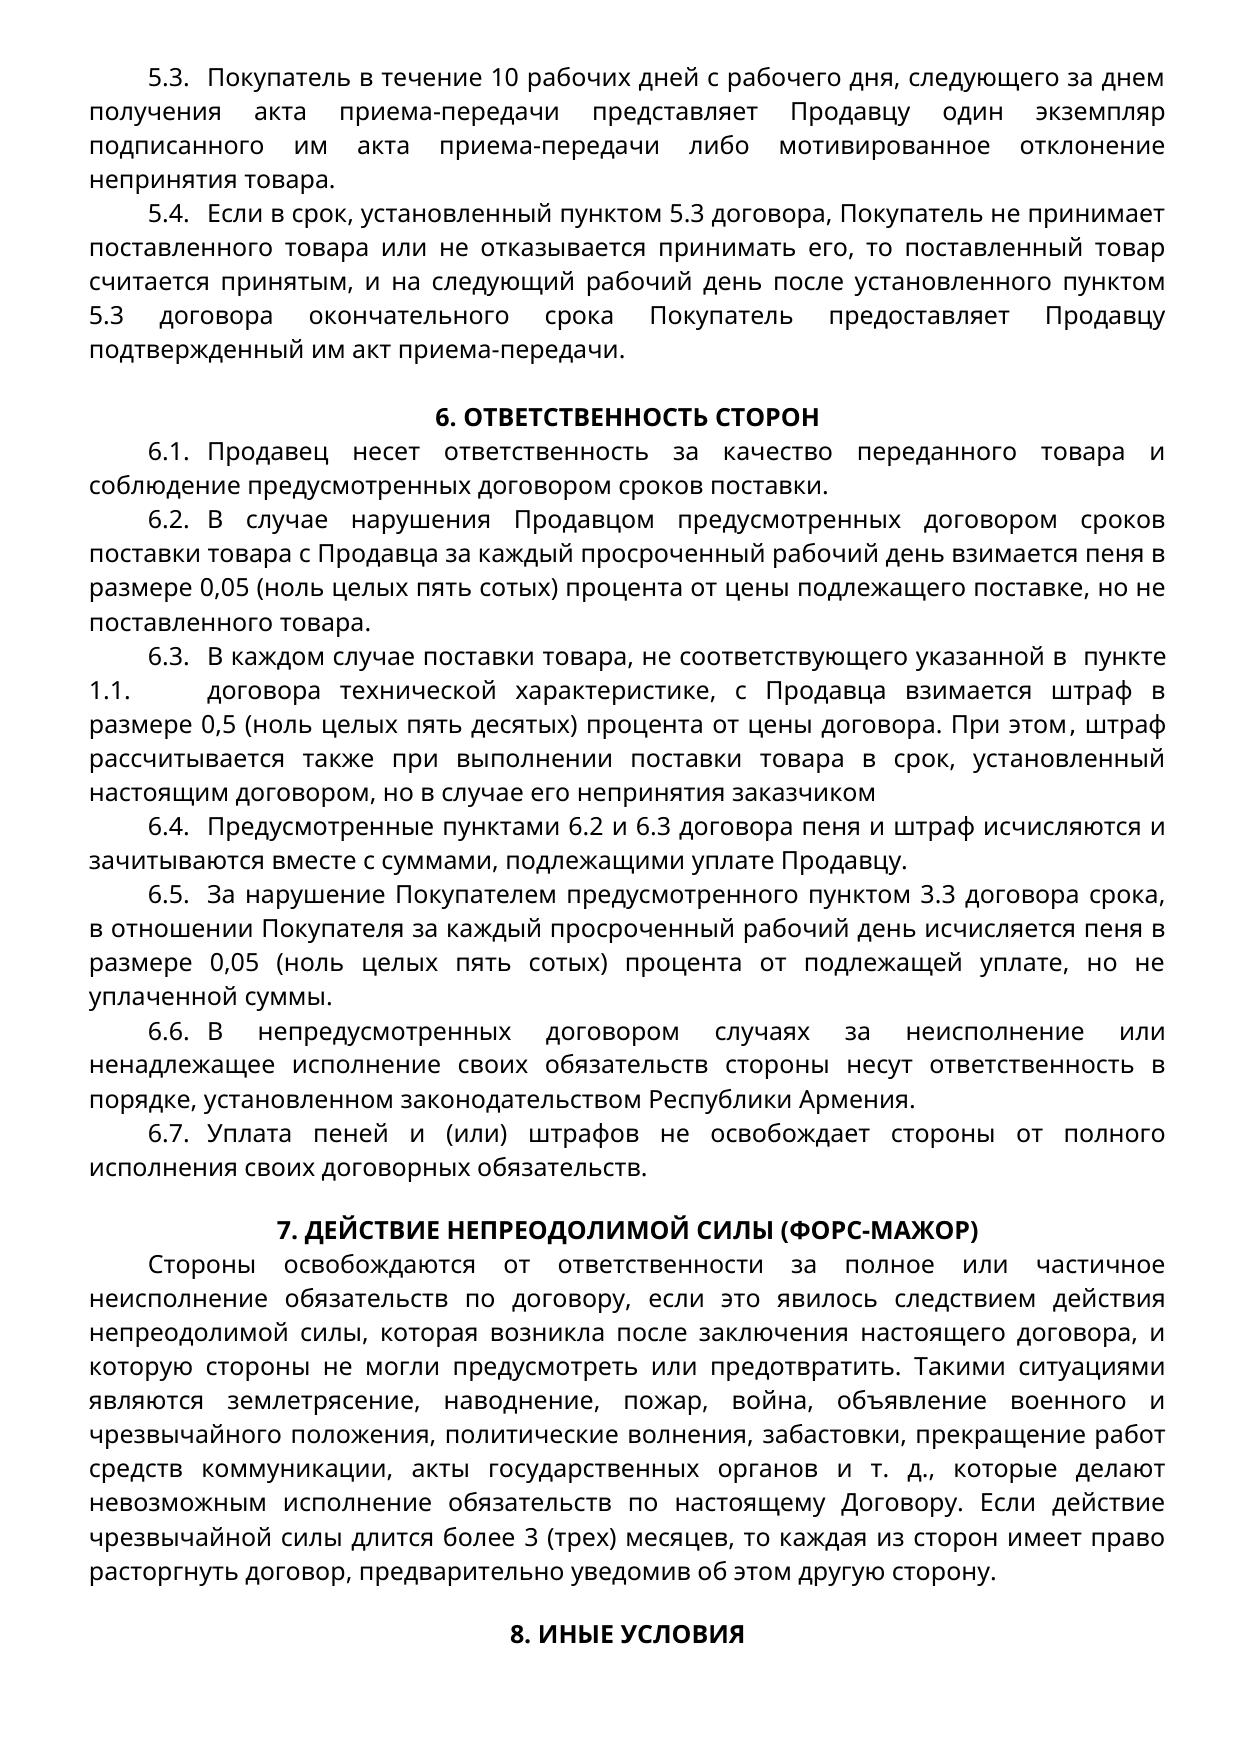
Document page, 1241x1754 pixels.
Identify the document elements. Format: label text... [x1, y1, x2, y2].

text 8. ИНЫЕ УСЛОВИЯ [89, 1616, 1167, 1651]
text 6.4. Предусмотренные пунктами 6.2 и 6.3 договора пеня и штраф исчисляются и зачитываются вместе с суммами, подлежащими уплате Продавцу. [89, 809, 1167, 877]
text 6.6. В непредусмотренных договором случаях за неисполнение или ненадлежащее исполнение своих обязательств стороны несут ответственность в порядке, установленном законодательством Республики Армения. [89, 1013, 1167, 1115]
text Стороны освобождаются от ответственности за полное или частичное неисполнение обязательств по договору, если это явилось следствием действия непреодолимой силы, которая возникла после заключения настоящего договора, и которую стороны не могли предусмотреть или предотвратить. Такими ситуациями являются землетрясение, наводнение, пожар, война, объявление военного и чрезвычайного положения, политические волнения, забастовки, прекращение работ средств коммуникации, акты государственных органов и т. д., которые делают невозможным исполнение обязательств по настоящему Договору. Если действие чрезвычайной силы длится более 3 (трех) месяцев, то каждая из сторон имеет право расторгнуть договор, предварительно уведомив об этом другую сторону. [89, 1247, 1167, 1587]
text 7. ДЕЙСТВИЕ НЕПРЕОДОЛИМОЙ СИЛЫ (ФОРС-МАЖОР) [89, 1213, 1167, 1247]
text 6.3. В каждом случае поставки товара, не соответствующего указанной в пункте 1.1. договора технической характеристике, с Продавца взимается штраф в размере 0,5 (ноль целых пять десятых) процента от цены договора. При этом, штраф рассчитывается также при выполнении поставки товара в срок, установленный настоящим договором, но в случае его непринятия заказчиком [89, 638, 1167, 809]
text 6.7. Уплата пеней и (или) штрафов не освобождает стороны от полного исполнения своих договорных обязательств. [89, 1115, 1167, 1183]
text 6. ОТВЕТСТВЕННОСТЬ СТОРОН [89, 400, 1167, 434]
text 6.2. В случае нарушения Продавцом предусмотренных договором сроков поставки товара с Продавца за каждый просроченный рабочий день взимается пеня в размере 0,05 (ноль целых пять сотых) процента от цены подлежащего поставке, но не поставленного товара. [89, 502, 1167, 638]
text 6.1. Продавец несет ответственность за качество переданного товара и соблюдение предусмотренных договором сроков поставки. [89, 434, 1167, 502]
text 6.5. За нарушение Покупателем предусмотренного пунктом 3.3 договора срока, в отношении Покупателя за каждый просроченный рабочий день исчисляется пеня в размере 0,05 (ноль целых пять сотых) процента от подлежащей уплате, но не уплаченной суммы. [89, 877, 1167, 1013]
text 5.4. Если в срок, установленный пунктом 5.3 договора, Покупатель не принимает поставленного товара или не отказывается принимать его, то поставленный товар считается принятым, и на следующий рабочий день после установленного пунктом 5.3 договора окончательного срока Покупатель предоставляет Продавцу подтвержденный им акт приема-передачи. [89, 195, 1167, 366]
text 5.3. Покупатель в течение 10 рабочих дней с рабочего дня, следующего за днем получения акта приема-передачи представляет Продавцу один экземпляр подписанного им акта приема-передачи либо мотивированное отклонение непринятия товара. [89, 59, 1167, 195]
